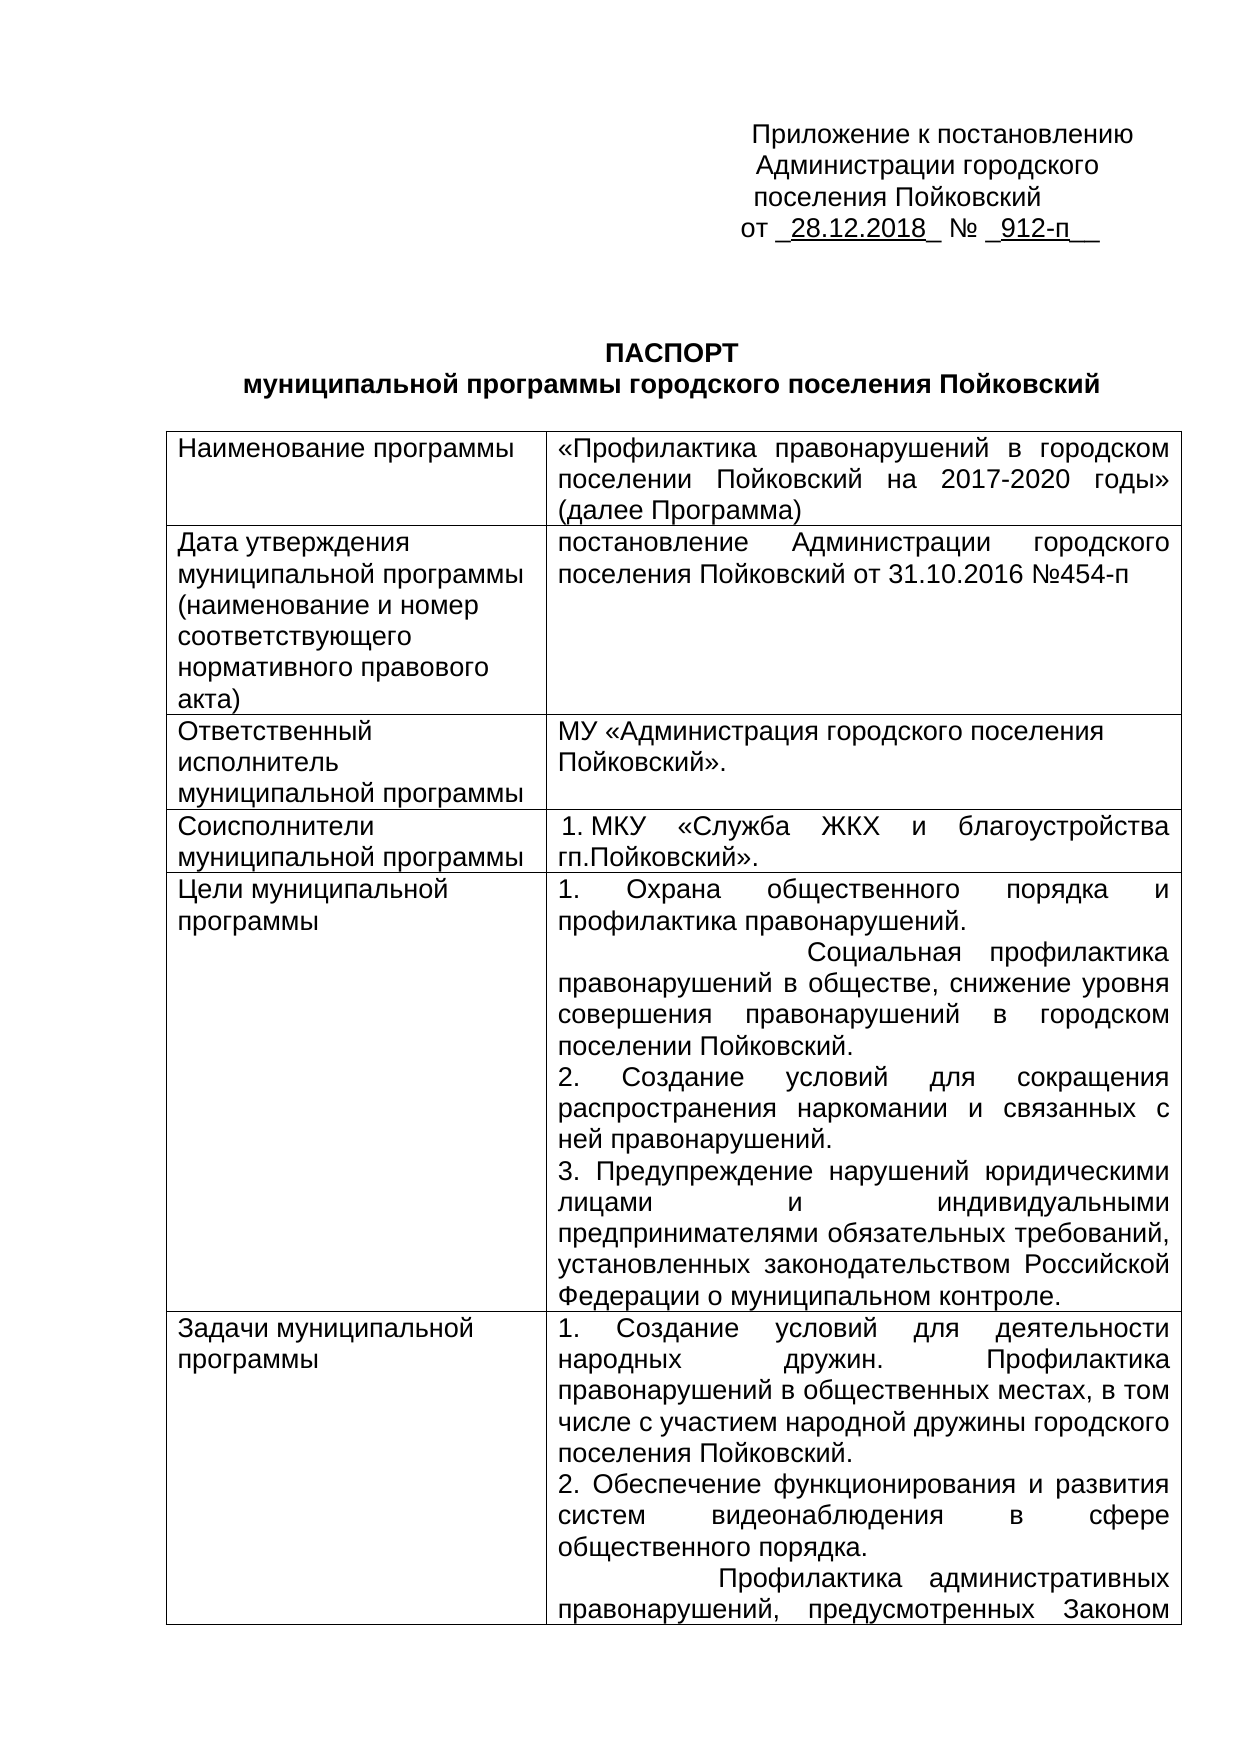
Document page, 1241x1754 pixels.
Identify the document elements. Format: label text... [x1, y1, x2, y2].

table_cell Ответственный исполнитель муниципальной программы [167, 715, 546, 809]
text Администрации городского [177, 149, 1167, 181]
text поселения Пойковский [177, 181, 1167, 212]
table_cell постановление Администрации городского поселения Пойковский от 31.10.2016 №454-п [547, 526, 1181, 714]
table_cell Соисполнители муниципальной программы [167, 810, 546, 872]
table_cell Цели муниципальной программы [167, 873, 546, 1311]
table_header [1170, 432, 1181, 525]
subtitle ПАСПОРТ [177, 337, 1167, 368]
subtitle муниципальной программы городского поселения Пойковский [177, 368, 1167, 399]
text Приложение к постановлению [177, 118, 1167, 149]
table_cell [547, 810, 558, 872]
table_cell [547, 1312, 1181, 1624]
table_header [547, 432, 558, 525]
table_cell Дата утверждения муниципальной программы (наименование и номер соответствующего нормативного правового акта) [167, 526, 546, 714]
text от _28.12.2018_ № _912-п__ [177, 212, 1167, 243]
table_cell МУ «Администрация городского поселения Пойковский». [547, 715, 1181, 809]
table_cell 1. Охрана общественного порядка и профилактика правонарушений. Социальная профилактика правонарушений в обществе, снижение уровня совершения правонарушений в городском поселении Пойковский. 2. Создание условий для сокращения распространения наркомании и связанных с ней правонарушений. 3. Предупреждение нарушений юридическими лицами и индивидуальными предпринимателями обязательных требований, установленных законодательством Российской Федерации о муниципальном контроле. [547, 873, 1181, 1311]
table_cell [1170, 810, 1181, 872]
table_header Наименование программы [167, 432, 546, 525]
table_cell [167, 1312, 546, 1624]
